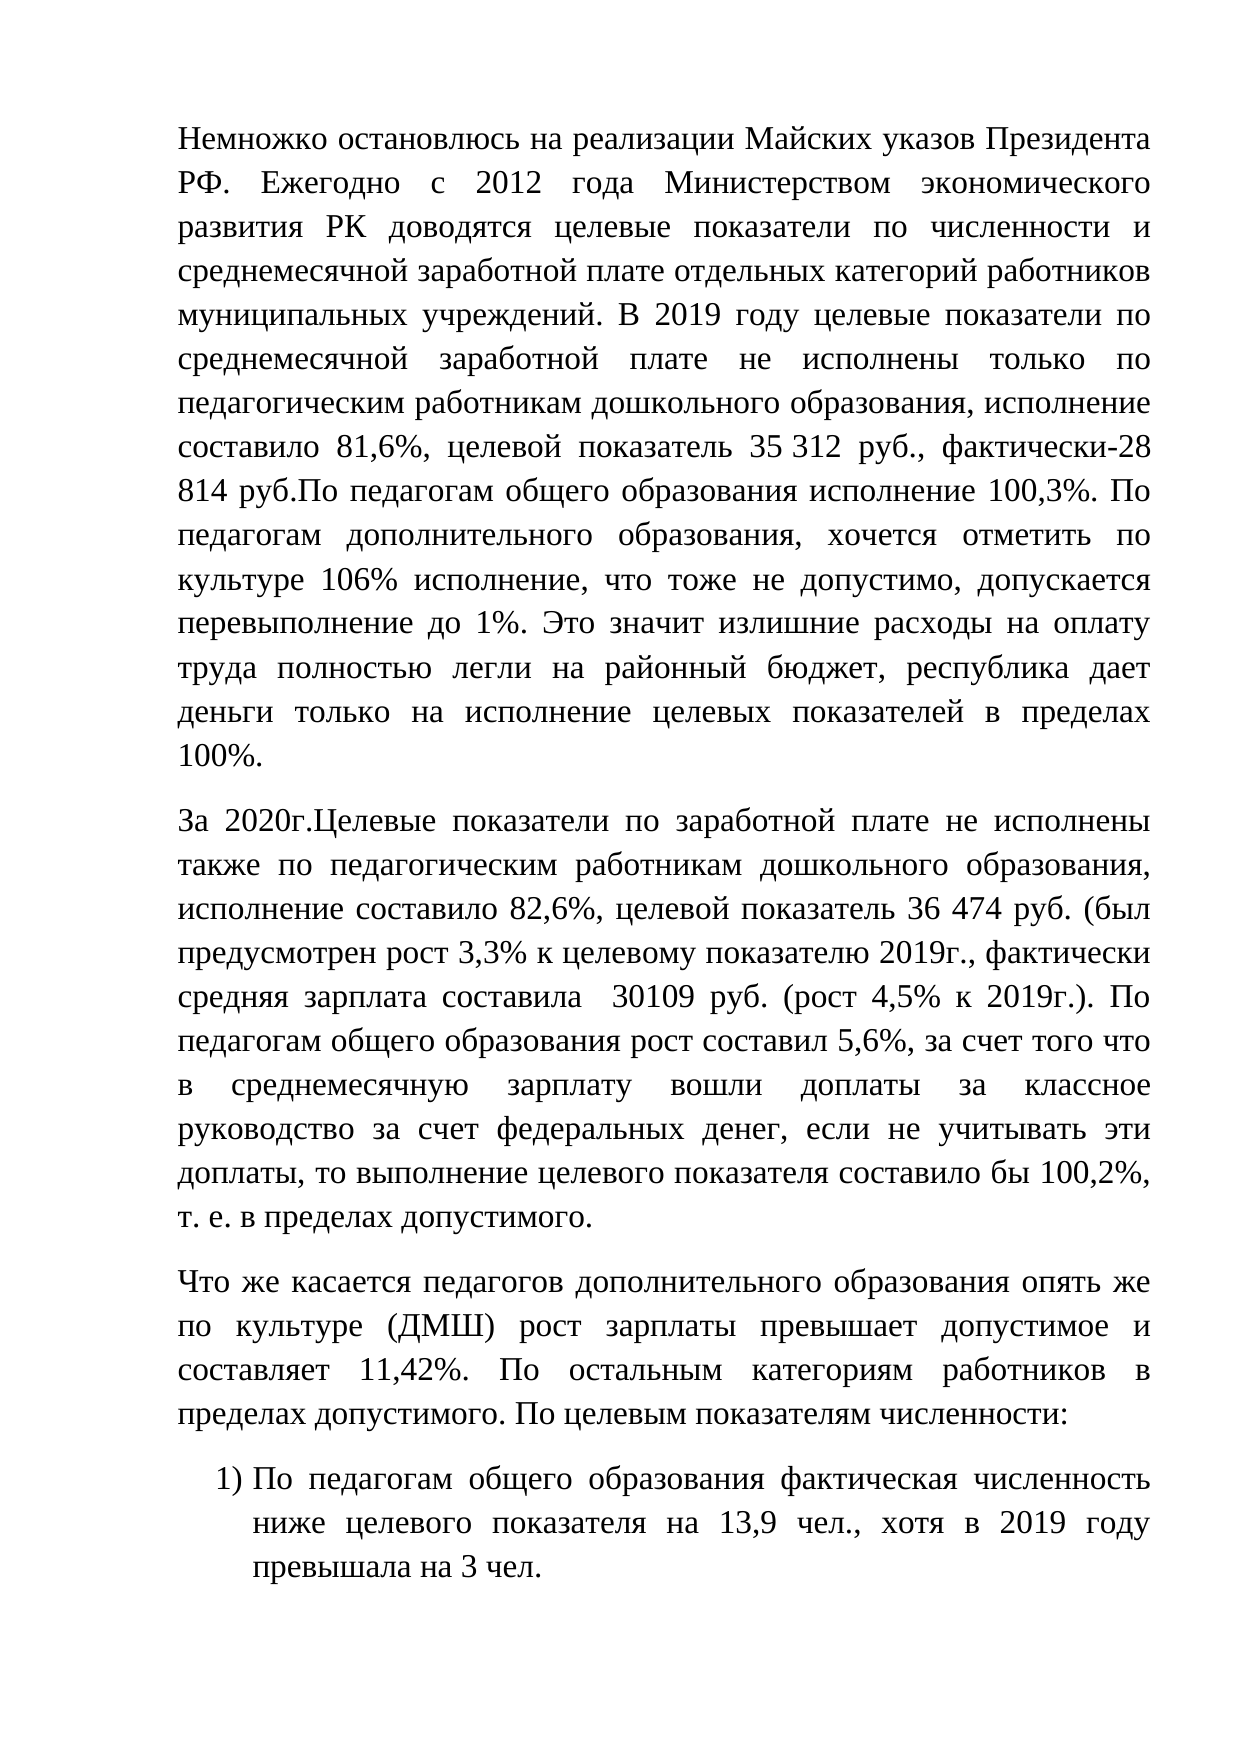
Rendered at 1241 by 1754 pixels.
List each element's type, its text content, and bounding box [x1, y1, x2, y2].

text Немножко остановлюсь на реализации Майских указов Президента РФ. Ежегодно с 2012 года Министерством экономического развития РК доводятся целевые показатели по численности и среднемесячной заработной плате отдельных категорий работников муниципальных учреждений. В 2019 году целевые показатели по среднемесячной заработной плате не исполнены только по педагогическим работникам дошкольного образования, исполнение составило 81,6%, целевой показатель 35 312 руб., фактически-28 814 руб.По педагогам общего образования исполнение 100,3%. По педагогам дополнительного образования, хочется отметить по культуре 106% исполнение, что тоже не допустимо, допускается перевыполнение до 1%. Это значит излишние расходы на оплату труда полностью легли на районный бюджет, республика дает деньги только на исполнение целевых показателей в пределах 100%. [177, 118, 1152, 773]
text Что же касается педагогов дополнительного образования опять же по культуре (ДМШ) рост зарплаты превышает допустимое и составляет 11,42%. По остальным категориям работников в пределах допустимого. По целевым показателям численности: [177, 1261, 1152, 1432]
list По педагогам общего образования фактическая численность ниже целевого показателя на 13,9 чел., хотя в 2019 году превышала на 3 чел. [215, 1458, 1152, 1585]
text За 2020г.Целевые показатели по заработной плате не исполнены также по педагогическим работникам дошкольного образования, исполнение составило 82,6%, целевой показатель 36 474 руб. (был предусмотрен рост 3,3% к целевому показателю 2019г., фактически средняя зарплата составила 30109 руб. (рост 4,5% к 2019г.). По педагогам общего образования рост составил 5,6%, за счет того что в среднемесячную зарплату вошли доплаты за классное руководство за счет федеральных денег, если не учитывать эти доплаты, то выполнение целевого показателя составило бы 100,2%, т. е. в пределах допустимого. [177, 800, 1152, 1235]
